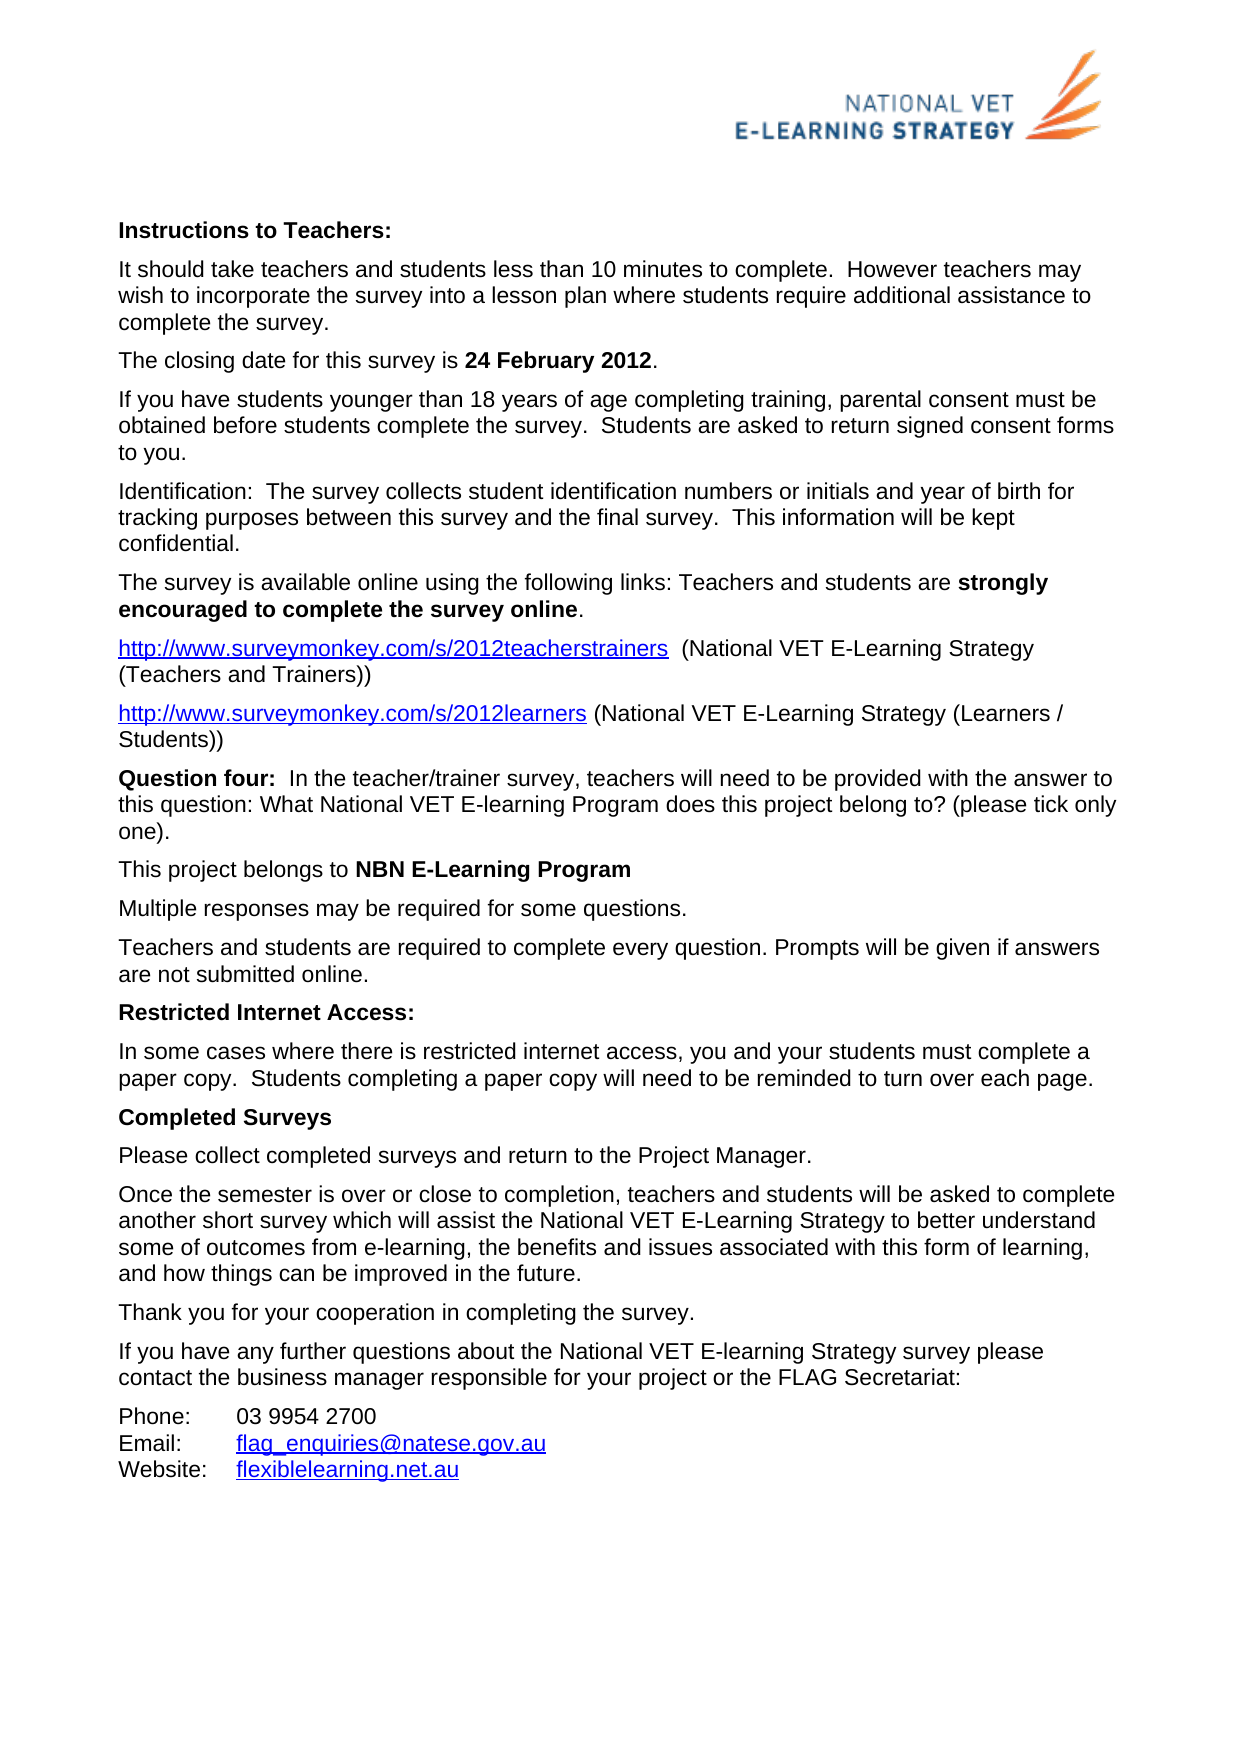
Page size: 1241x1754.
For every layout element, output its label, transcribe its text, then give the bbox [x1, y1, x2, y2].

text Please collect completed surveys and return to the Project Manager. [118, 1142, 1122, 1169]
text Question four: In the teacher/trainer survey, teachers will need to be provided with the answer to this question: What National VET E-learning Program does this project belong to? (please tick only one). [118, 765, 1122, 844]
text Thank you for your cooperation in completing the survey. [118, 1299, 1122, 1325]
picture [705, 29, 1123, 166]
text In some cases where there is restricted internet access, you and your students must complete a paper copy. Students completing a paper copy will need to be reminded to turn over each page. [118, 1038, 1122, 1091]
text This project belongs to NBN E-Learning Program [118, 856, 1122, 883]
text Once the semester is over or close to completion, teachers and students will be asked to complete another short survey which will assist the National VET E-Learning Strategy to better understand some of outcomes from e-learning, the benefits and issues associated with this form of learning, and how things can be improved in the future. [118, 1181, 1122, 1287]
text The closing date for this survey is 24 February 2012. [118, 347, 1122, 374]
text Phone: 03 9954 2700 [118, 1403, 1122, 1429]
text The survey is available online using the following links: Teachers and students are strongly encouraged to complete the survey online. [118, 569, 1122, 622]
text It should take teachers and students less than 10 minutes to complete. However teachers may wish to incorporate the survey into a lesson plan where students require additional assistance to complete the survey. [118, 256, 1122, 335]
text Identification: The survey collects student identification numbers or initials and year of birth for tracking purposes between this survey and the final survey. This information will be kept confidential. [118, 478, 1122, 557]
text Instructions to Teachers: [118, 217, 1122, 243]
text Restricted Internet Access: [118, 999, 1122, 1026]
text http://www.surveymonkey.com/s/2012teacherstrainers (National VET E-Learning Strategy (Teachers and Trainers)) [118, 634, 1122, 687]
text http://www.surveymonkey.com/s/2012learners (National VET E-Learning Strategy (Learners / Students)) [118, 700, 1122, 752]
text Teachers and students are required to complete every question. Prompts will be given if answers are not submitted online. [118, 934, 1122, 987]
text Multiple responses may be required for some questions. [118, 895, 1122, 922]
text Completed Surveys [118, 1103, 1122, 1130]
text Email: flag_enquiries@natese.gov.au [118, 1429, 1122, 1456]
text Website: flexiblelearning.net.au [118, 1456, 1122, 1482]
text If you have any further questions about the National VET E-learning Strategy survey please contact the business manager responsible for your project or the FLAG Secretariat: [118, 1338, 1122, 1391]
text If you have students younger than 18 years of age completing training, parental consent must be obtained before students complete the survey. Students are asked to return signed consent forms to you. [118, 386, 1122, 465]
